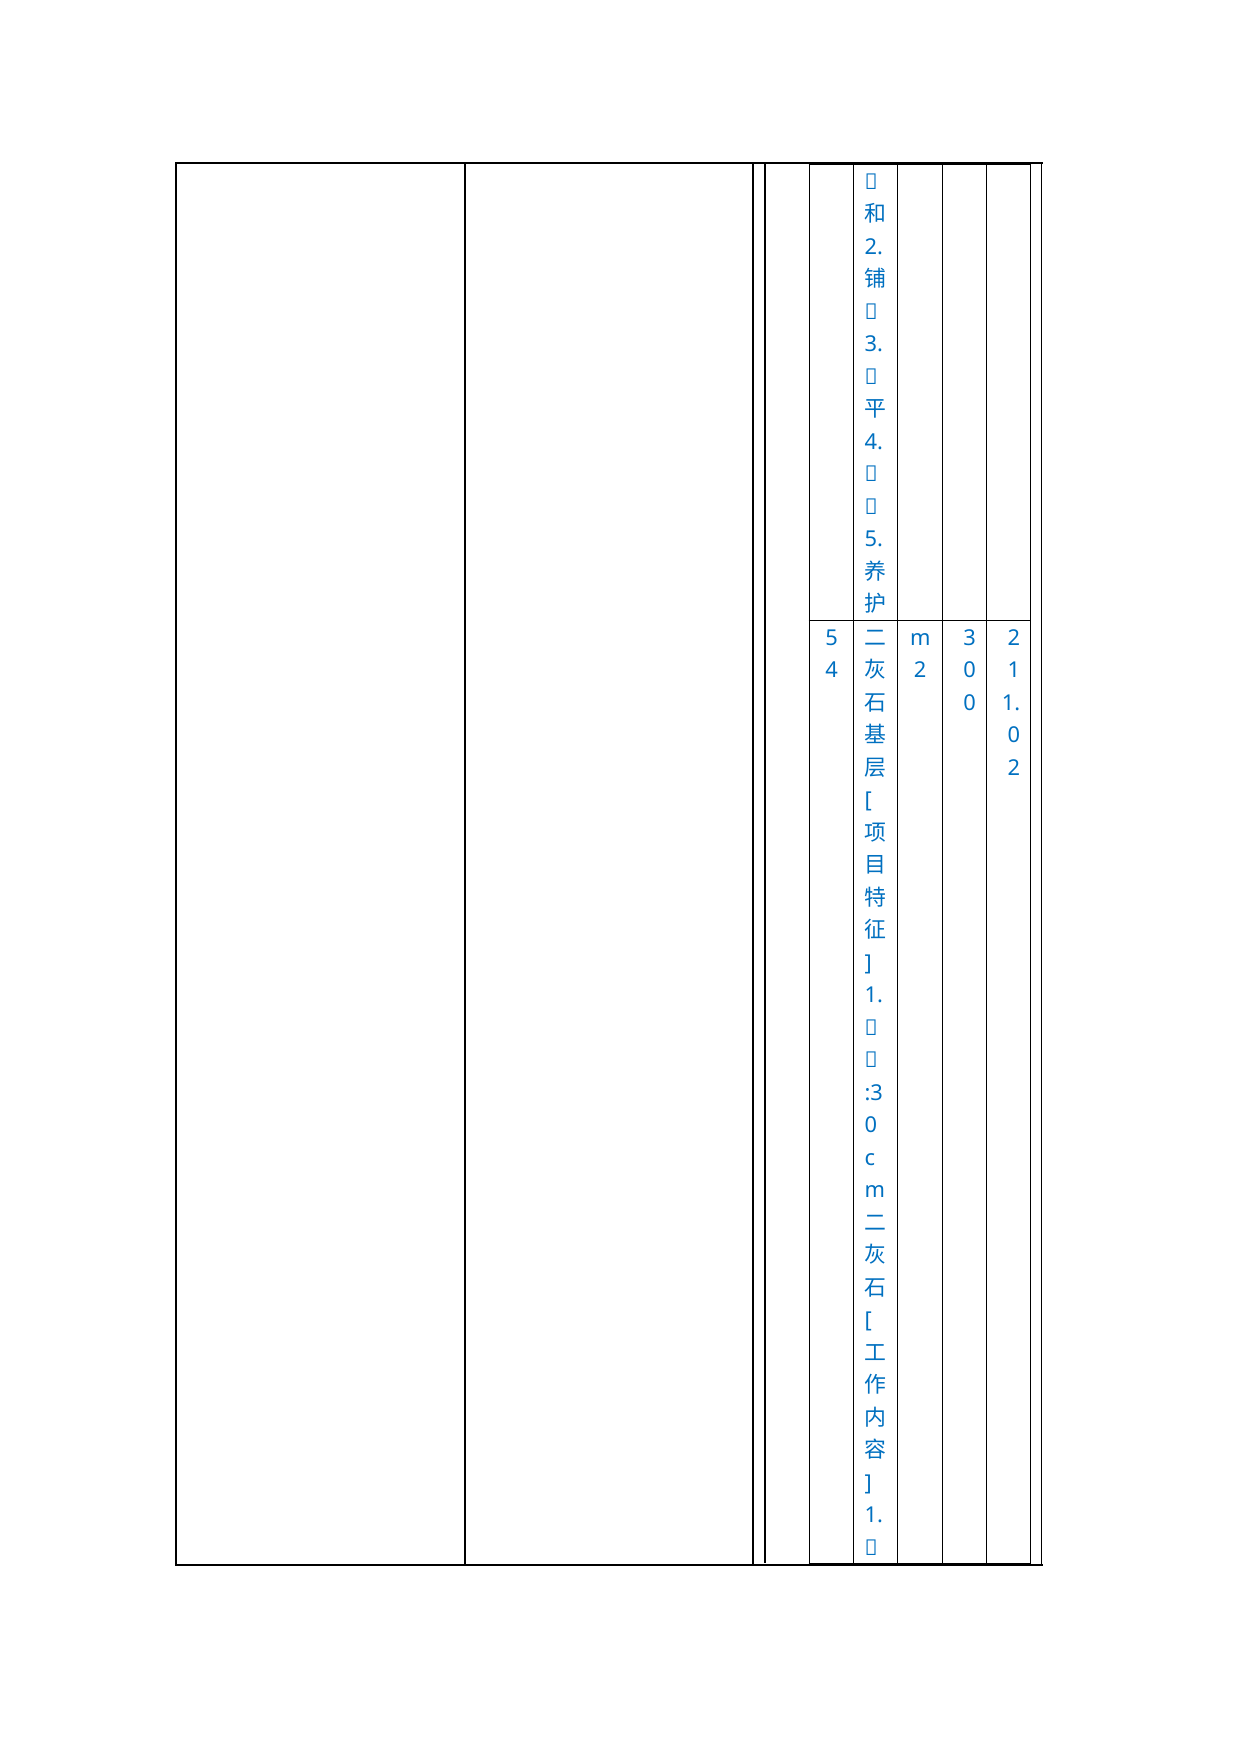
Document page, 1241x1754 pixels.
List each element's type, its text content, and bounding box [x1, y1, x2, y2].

table_cell 2 [177, 164, 464, 1564]
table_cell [1031, 164, 1041, 1564]
table_cell [466, 164, 752, 1564]
